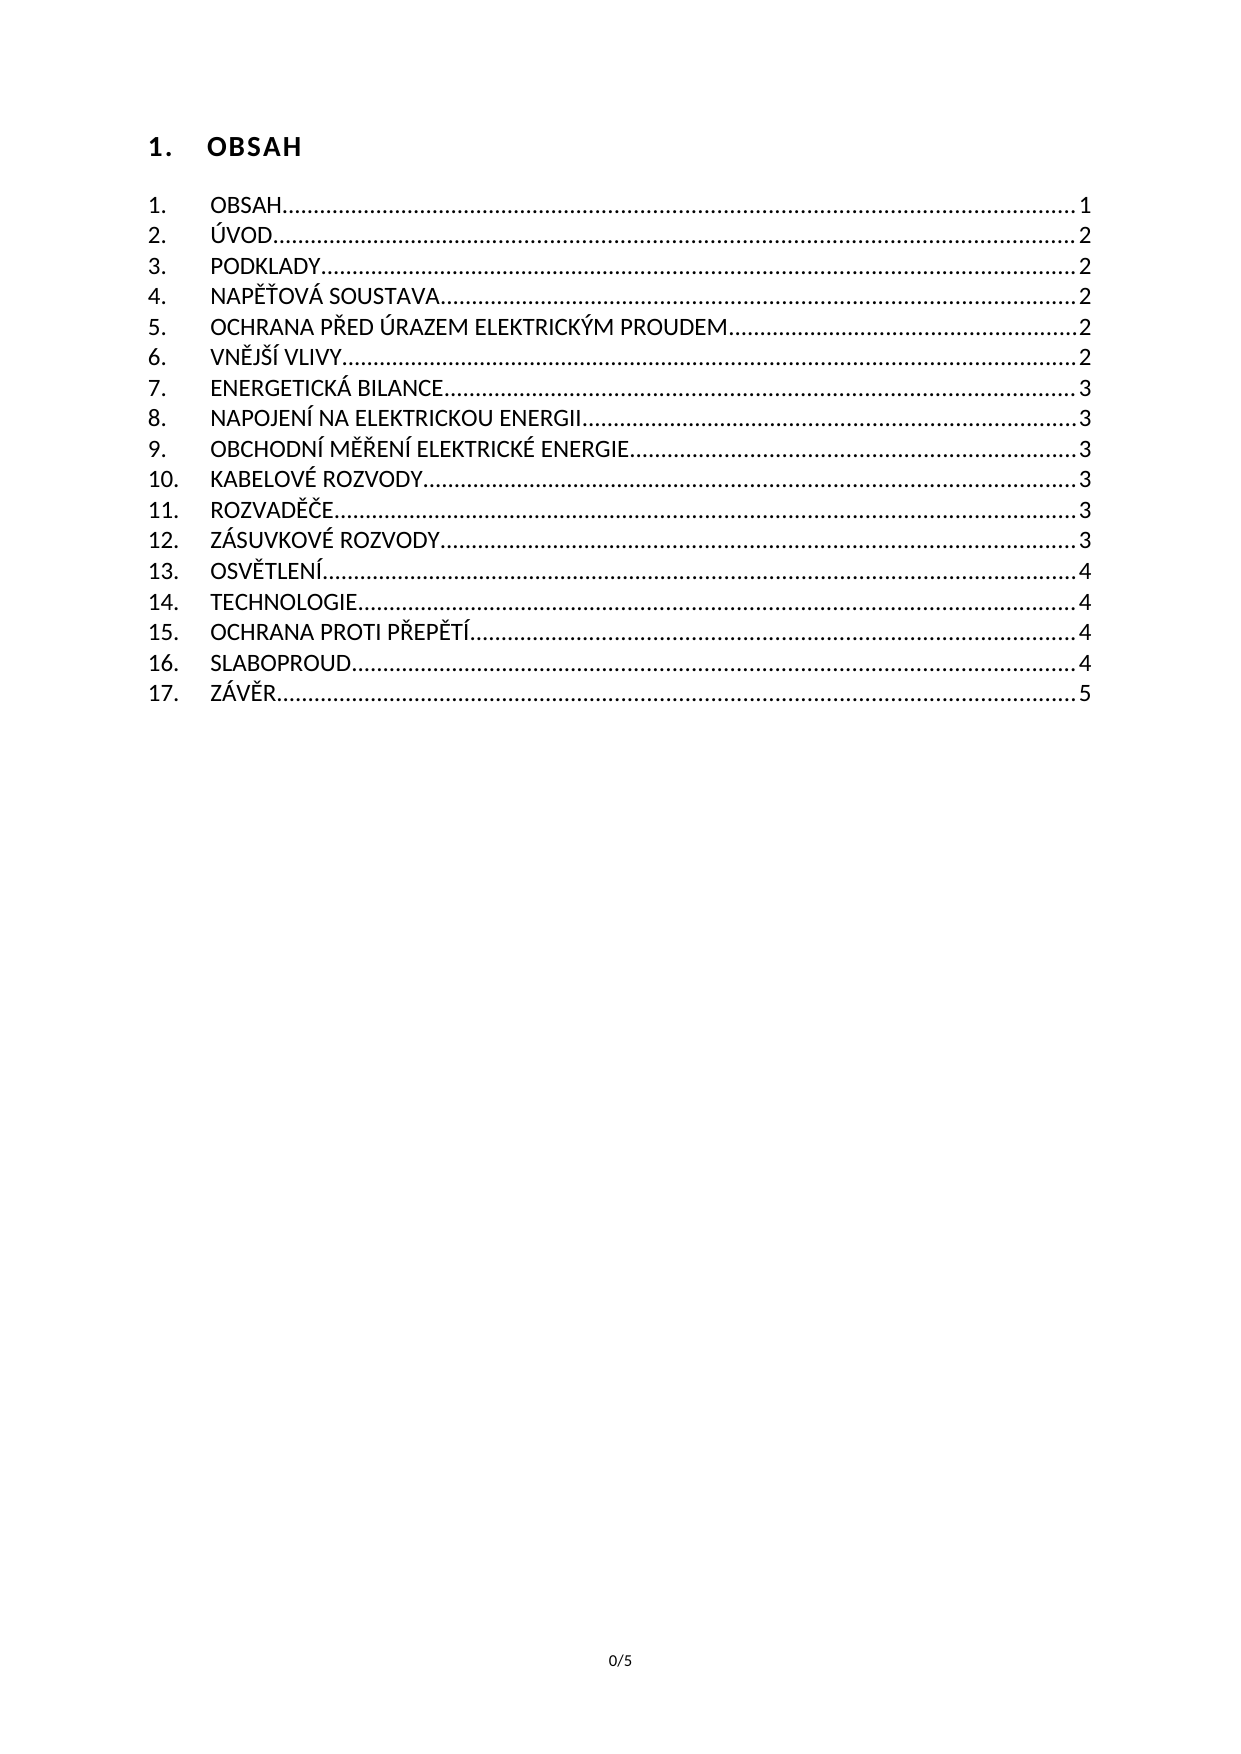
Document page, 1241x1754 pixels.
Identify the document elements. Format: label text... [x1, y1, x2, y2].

text 2. ÚVOD 2 [148, 219, 1092, 250]
text 1. OBSAH 1 [148, 189, 1092, 219]
text 10. KABELOVÉ ROZVODY 3 [148, 464, 1092, 494]
text 11. ROZVADĚČE 3 [148, 494, 1092, 525]
text 16. SLABOPROUD 4 [148, 647, 1092, 677]
text 7. ENERGETICKÁ BILANCE 3 [148, 372, 1092, 403]
text 4. NAPĚŤOVÁ SOUSTAVA 2 [148, 281, 1092, 311]
text 8. NAPOJENÍ NA ELEKTRICKOU ENERGII 3 [148, 403, 1092, 433]
text 9. OBCHODNÍ MĚŘENÍ ELEKTRICKÉ ENERGIE 3 [148, 433, 1092, 464]
text 17. ZÁVĚR 5 [148, 677, 1092, 708]
text 13. OSVĚTLENÍ 4 [148, 555, 1092, 586]
text 15. OCHRANA PROTI PŘEPĚTÍ 4 [148, 616, 1092, 647]
text 3. PODKLADY 2 [148, 250, 1092, 281]
text 12. ZÁSUVKOVÉ ROZVODY 3 [148, 525, 1092, 555]
text 6. VNĚJŠÍ VLIVY 2 [148, 342, 1092, 372]
text 5. OCHRANA PŘED ÚRAZEM ELEKTRICKÝM PROUDEM 2 [148, 311, 1092, 342]
text 14. TECHNOLOGIE 4 [148, 586, 1092, 616]
subtitle OBSAH [148, 128, 1092, 164]
